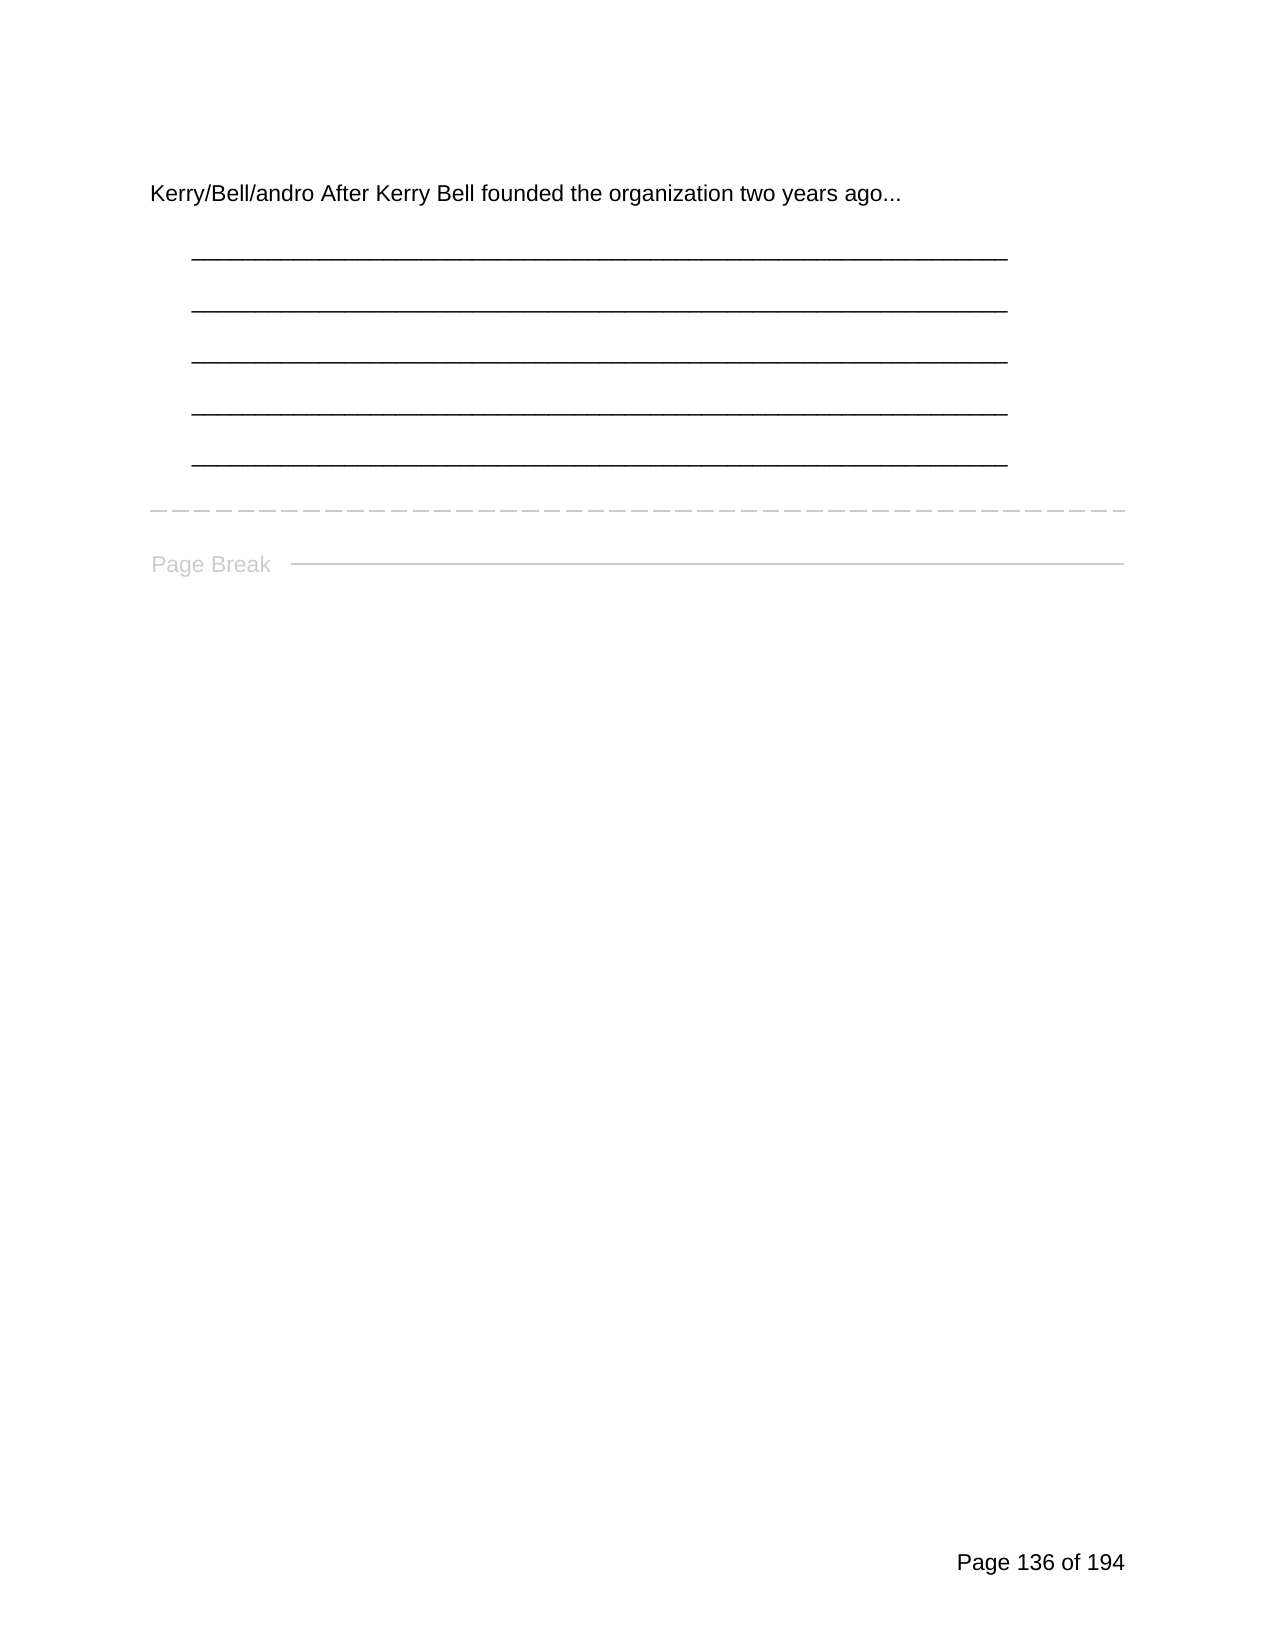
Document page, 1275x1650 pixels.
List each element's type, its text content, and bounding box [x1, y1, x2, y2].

text ________________________________________________________________ [150, 235, 1125, 262]
text Kerry/Bell/andro After Kerry Bell founded the organization two years ago... [150, 180, 1125, 207]
text ________________________________________________________________ [150, 287, 1125, 313]
text ________________________________________________________________ [150, 338, 1125, 364]
text ________________________________________________________________ [150, 441, 1125, 467]
text ________________________________________________________________ [150, 389, 1125, 416]
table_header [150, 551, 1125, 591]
